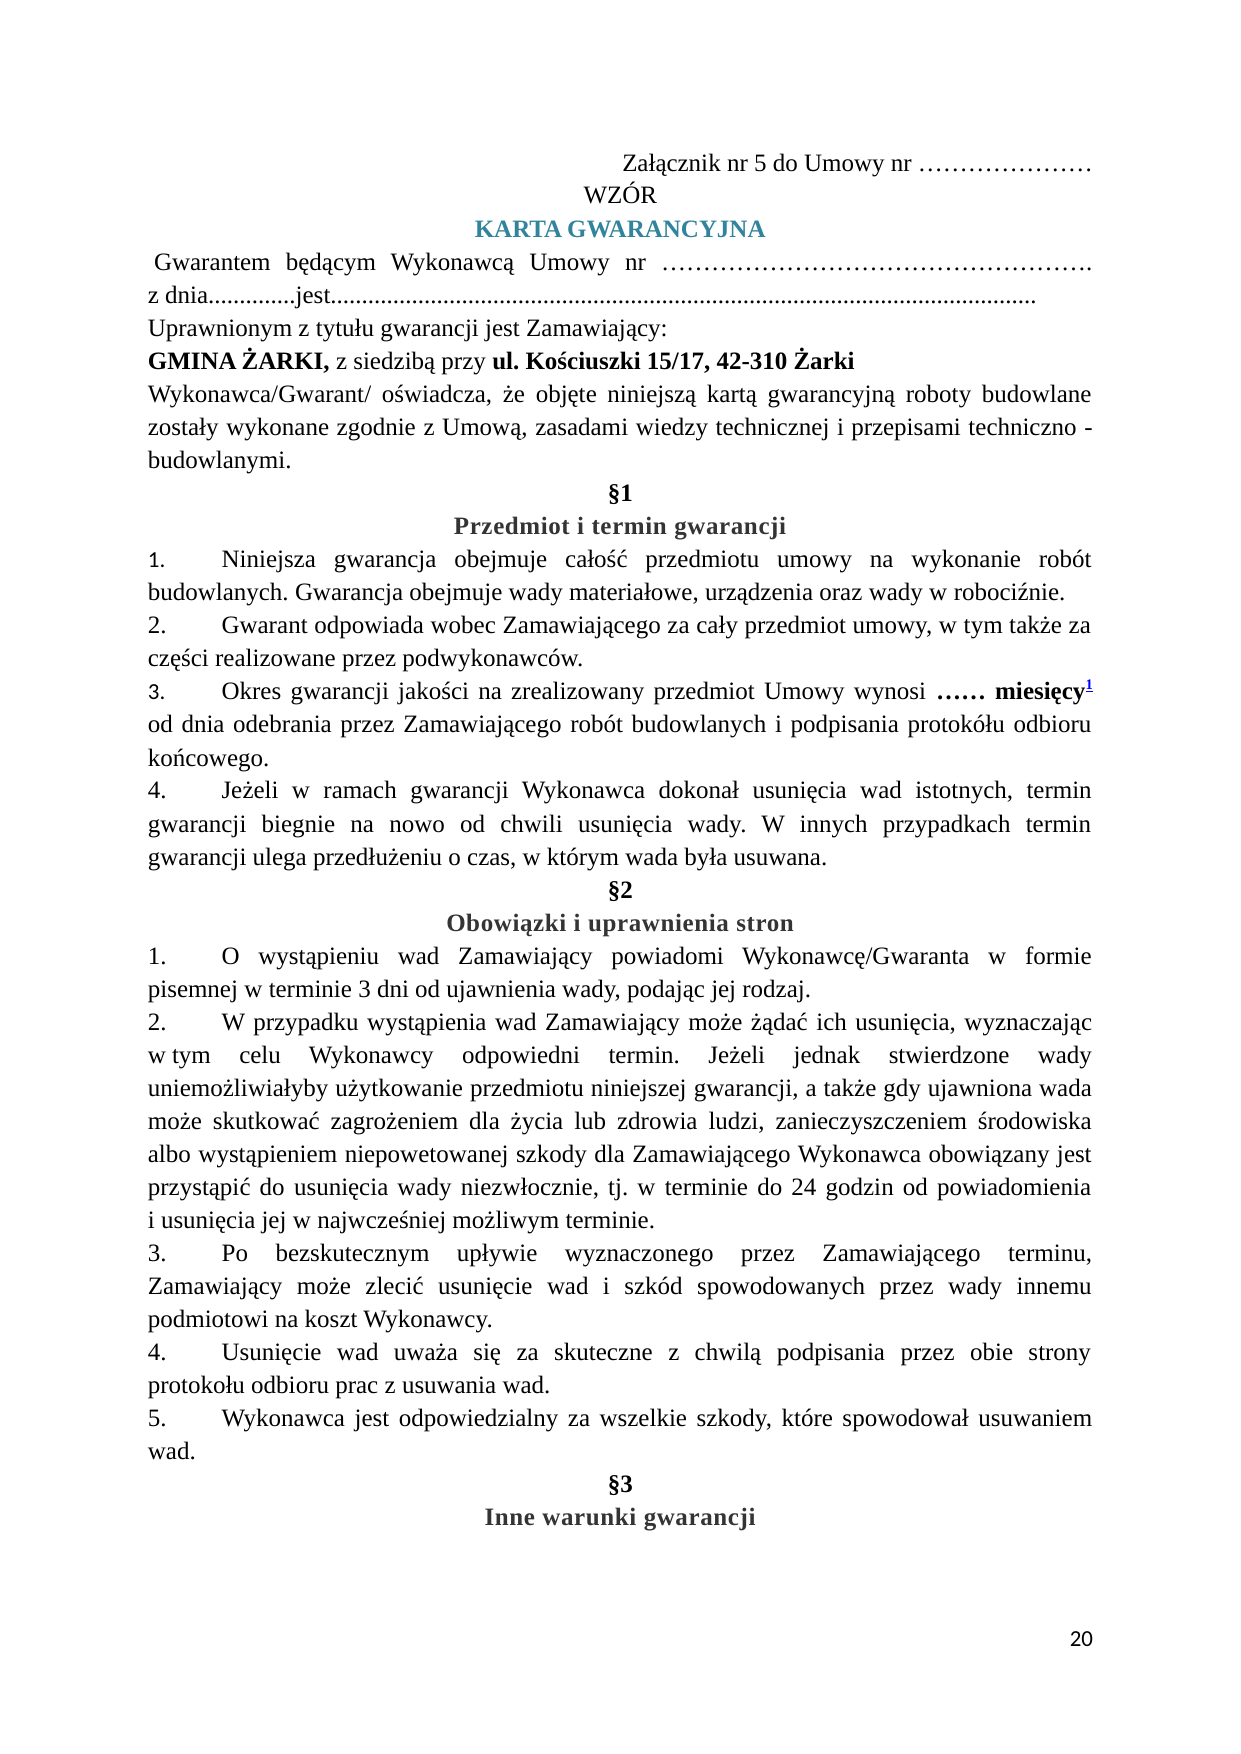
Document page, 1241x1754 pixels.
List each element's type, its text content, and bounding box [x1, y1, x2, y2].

text Załącznik nr 5 do Umowy nr ………………… [148, 148, 1093, 176]
text Przedmiot i termin gwarancji [148, 511, 1093, 539]
text §1 [148, 478, 1093, 507]
list Po bezskutecznym upływie wyznaczonego przez Zamawiającego terminu, Zamawiający może zlecić usunięcie wad i szkód spowodowanych przez wady innemu podmiotowi na koszt Wykonawcy. [148, 1238, 1093, 1333]
list Niniejsza gwarancja obejmuje całość przedmiotu umowy na wykonanie robót budowlanych. Gwarancja obejmuje wady materiałowe, urządzenia oraz wady w robociźnie. [148, 544, 1093, 606]
text GMINA ŻARKI, z siedzibą przy ul. Kościuszki 15/17, 42-310 Żarki [148, 346, 1093, 374]
text KARTA GWARANCYJNA [148, 214, 1093, 242]
text §2 [148, 875, 1093, 903]
list Okres gwarancji jakości na zrealizowany przedmiot Umowy wynosi …… miesięcy1 od dnia odebrania przez Zamawiającego robót budowlanych i podpisania protokółu odbioru końcowego. [148, 676, 1093, 771]
text WZÓR [148, 181, 1093, 209]
text Uprawnionym z tytułu gwarancji jest Zamawiający: [148, 313, 1093, 341]
list O wystąpieniu wad Zamawiający powiadomi Wykonawcę/Gwaranta w formie pisemnej w terminie 3 dni od ujawnienia wady, podając jej rodzaj. [148, 941, 1093, 1002]
text Obowiązki i uprawnienia stron [148, 908, 1093, 936]
text Gwarantem będącym Wykonawcą Umowy nr ……………………………………………. z dnia..............jest................................................................................................................. [148, 247, 1093, 308]
text Wykonawca/Gwarant/ oświadcza, że objęte niniejszą kartą gwarancyjną roboty budowlane zostały wykonane zgodnie z Umową, zasadami wiedzy technicznej i przepisami techniczno - budowlanymi. [148, 379, 1093, 473]
list Jeżeli w ramach gwarancji Wykonawca dokonał usunięcia wad istotnych, termin gwarancji biegnie na nowo od chwili usunięcia wady. W innych przypadkach termin gwarancji ulega przedłużeniu o czas, w którym wada była usuwana. [148, 776, 1093, 870]
text §3 [148, 1469, 1093, 1498]
list Gwarant odpowiada wobec Zamawiającego za cały przedmiot umowy, w tym także za części realizowane przez podwykonawców. [148, 610, 1093, 672]
list Usunięcie wad uważa się za skuteczne z chwilą podpisania przez obie strony protokołu odbioru prac z usuwania wad. [148, 1337, 1093, 1399]
text Inne warunki gwarancji [148, 1502, 1093, 1531]
list Wykonawca jest odpowiedzialny za wszelkie szkody, które spowodował usuwaniem wad. [148, 1403, 1093, 1465]
list W przypadku wystąpienia wad Zamawiający może żądać ich usunięcia, wyznaczając w tym celu Wykonawcy odpowiedni termin. Jeżeli jednak stwierdzone wady uniemożliwiałyby użytkowanie przedmiotu niniejszej gwarancji, a także gdy ujawniona wada może skutkować zagrożeniem dla życia lub zdrowia ludzi, zanieczyszczeniem środowiska albo wystąpieniem niepowetowanej szkody dla Zamawiającego Wykonawca obowiązany jest przystąpić do usunięcia wady niezwłocznie, tj. w terminie do 24 godzin od powiadomienia i usunięcia jej w najwcześniej możliwym terminie. [148, 1007, 1093, 1234]
